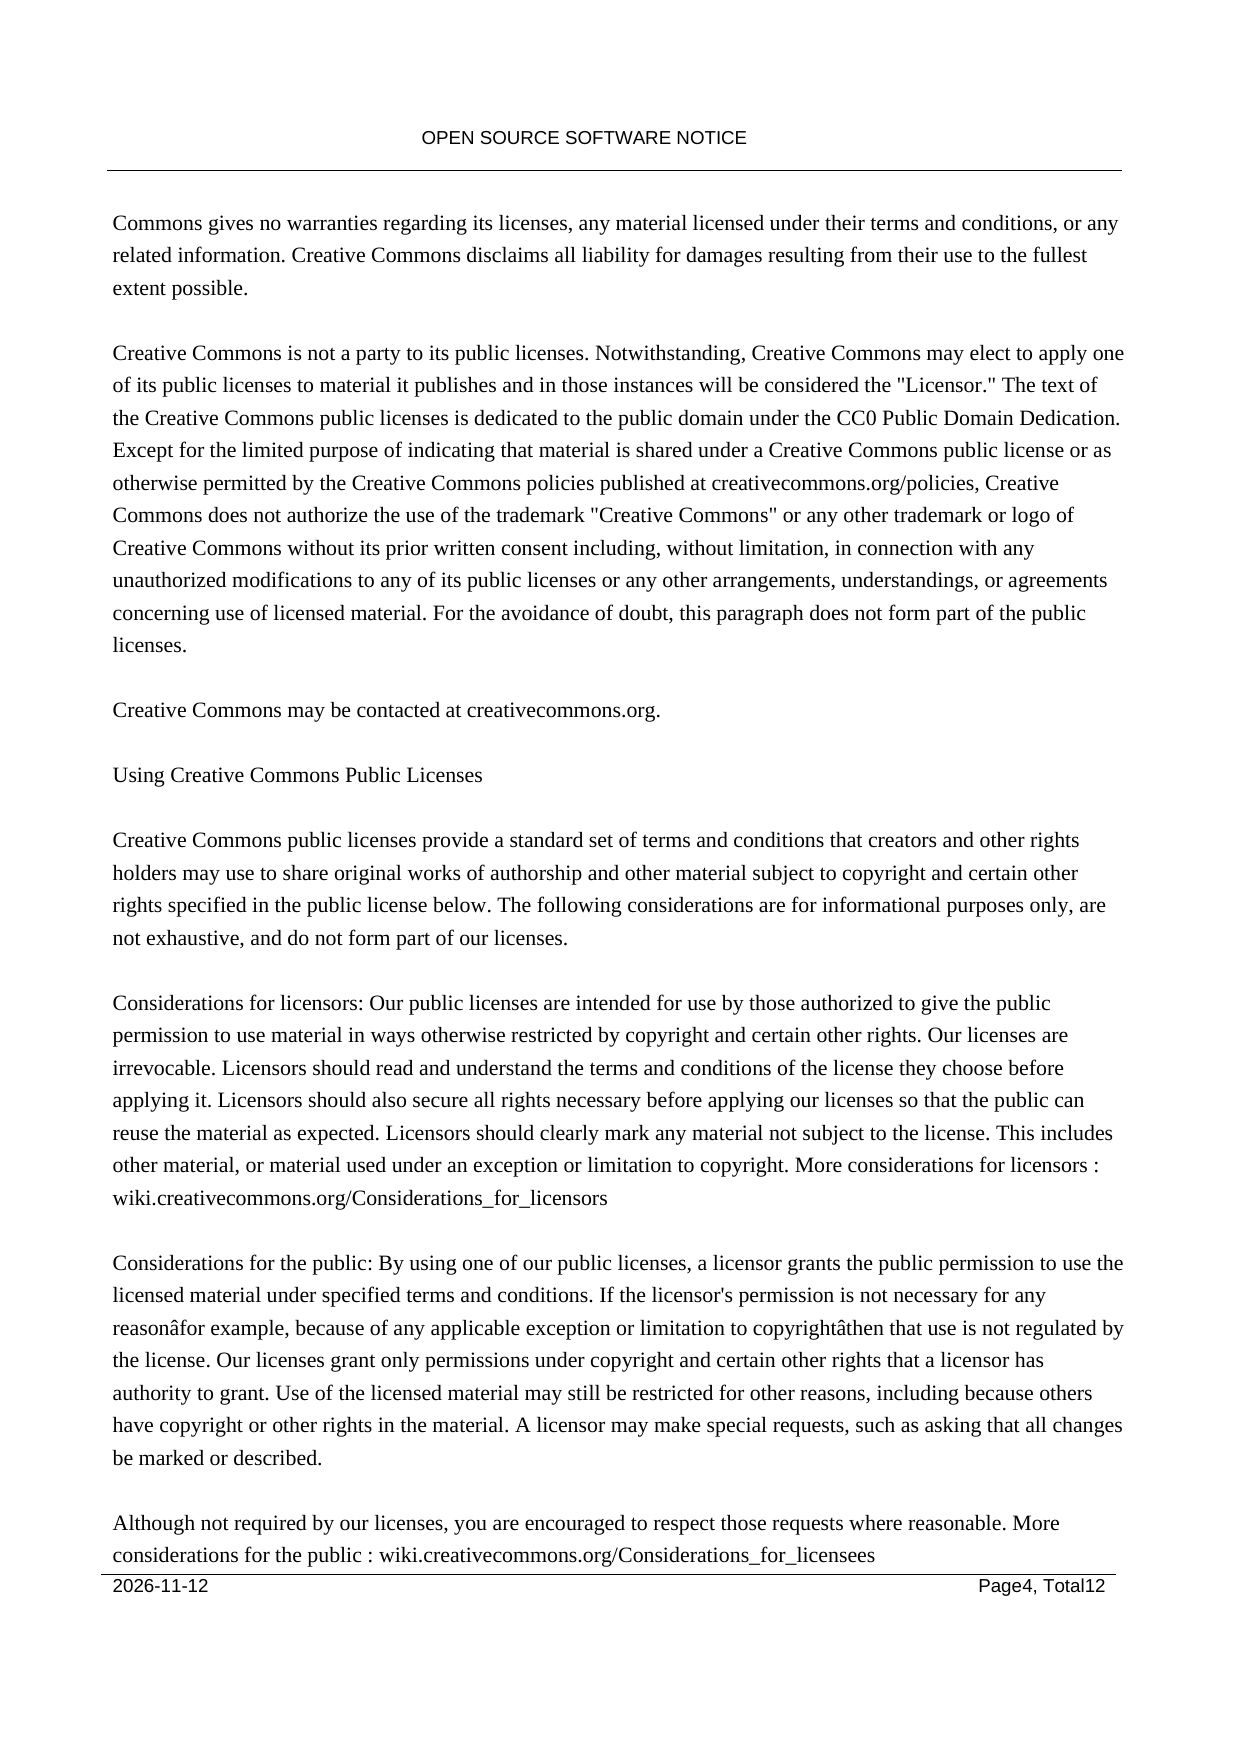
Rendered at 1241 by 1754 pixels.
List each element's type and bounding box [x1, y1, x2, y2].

text [112, 206, 1128, 1571]
